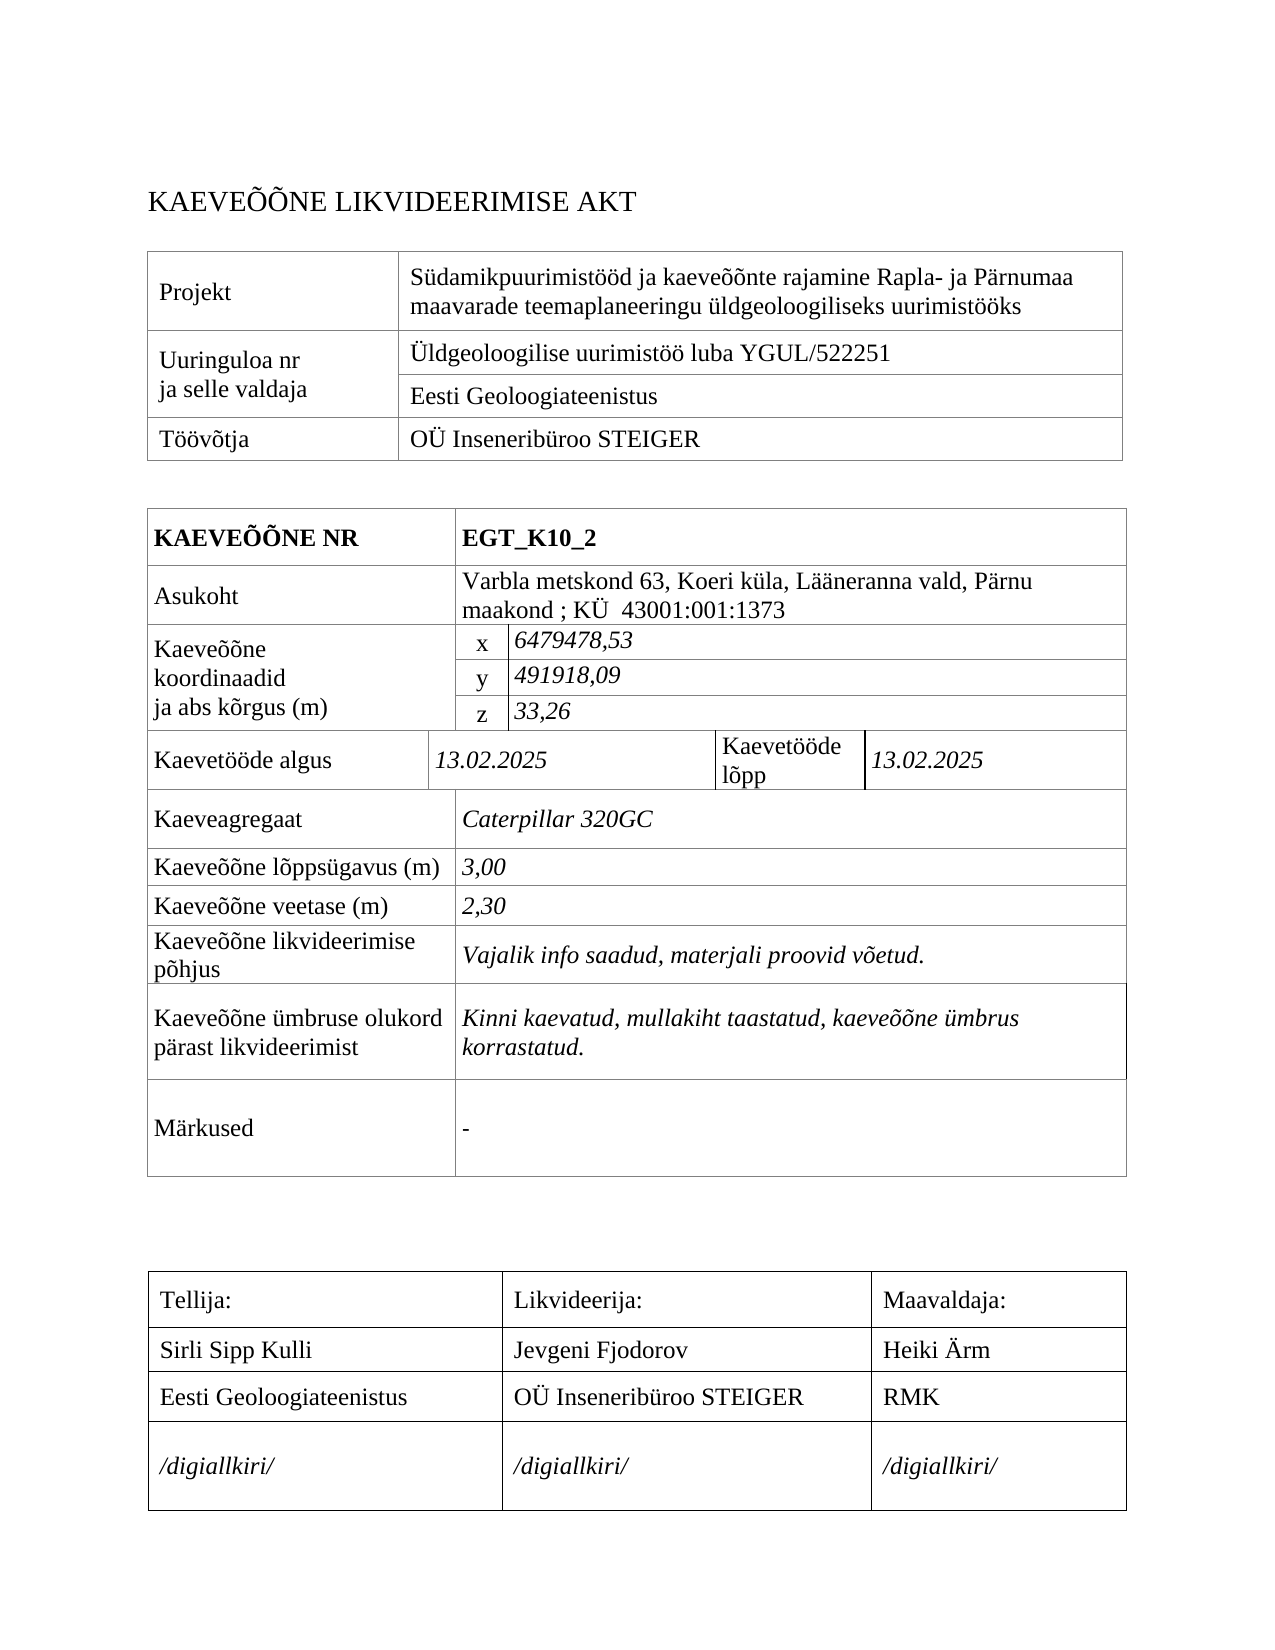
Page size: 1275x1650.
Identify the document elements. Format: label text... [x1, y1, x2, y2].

table_cell Üldgeoloogilise uurimistöö luba YGUL/522251 [399, 331, 1122, 373]
table_cell Jevgeni Fjodorov [503, 1328, 871, 1371]
table_cell - [456, 1080, 1126, 1176]
table_cell OÜ Inseneribüroo STEIGER [399, 418, 1122, 460]
table_cell Varbla metskond 63, Koeri küla, Lääneranna vald, Pärnu maakond ; KÜ 43001:001:1373 [456, 566, 1126, 624]
table_cell /digiallkiri/ [149, 1422, 502, 1510]
table_cell z [456, 696, 508, 730]
table_cell Kinni kaevatud, mullakiht taastatud, kaeveõõne ümbrus korrastatud. [456, 984, 1126, 1079]
table_header EGT_K10_2 [456, 509, 1126, 565]
table_cell Kaeveõõne veetase (m) [148, 886, 455, 925]
table_cell Kaeveagregaat [148, 790, 455, 847]
table_header Südamikpuurimistööd ja kaeveõõnte rajamine Rapla- ja Pärnumaa maavarade teemaplaneeringu üldgeoloogiliseks uurimistööks [399, 252, 1122, 330]
table_cell x [456, 625, 508, 659]
table_cell Kaeveõõne lõppsügavus (m) [148, 849, 455, 885]
table_cell 13.02.2025 [866, 731, 1126, 789]
table_header Likvideerija: [503, 1272, 871, 1327]
table_cell Kaevetööde algus [148, 731, 428, 789]
table_cell Kaeveõõne koordinaadid ja abs kõrgus (m) [148, 625, 455, 730]
table_cell Sirli Sipp Kulli [149, 1328, 502, 1371]
table_cell Töövõtja [148, 418, 398, 460]
table_cell 6479478,53 [509, 625, 1126, 659]
table_header Tellija: [149, 1272, 502, 1327]
table_cell Kaeveõõne likvideerimise põhjus [148, 926, 455, 983]
table_cell Märkused [148, 1080, 455, 1176]
table_cell RMK [872, 1372, 1126, 1421]
table_cell 3,00 [456, 849, 1126, 885]
table_cell 491918,09 [509, 660, 1126, 695]
table_cell y [456, 660, 508, 695]
table_cell Kaevetööde lõpp [716, 731, 864, 789]
table_cell /digiallkiri/ [872, 1422, 1126, 1510]
table_cell Eesti Geoloogiateenistus [399, 375, 1122, 417]
table_cell 13.02.2025 [429, 731, 715, 789]
table_cell Heiki Ärm [872, 1328, 1126, 1371]
table_cell Vajalik info saadud, materjali proovid võetud. [456, 926, 1126, 983]
table_cell Asukoht [148, 566, 455, 624]
text KAEVEÕÕNE LIKVIDEERIMISE AKT [148, 184, 1127, 217]
table_cell Eesti Geoloogiateenistus [149, 1372, 502, 1421]
table_header Maavaldaja: [872, 1272, 1126, 1327]
table_cell OÜ Inseneribüroo STEIGER [503, 1372, 871, 1421]
table_cell 33,26 [509, 696, 1126, 730]
table_cell Caterpillar 320GC [456, 790, 1126, 847]
table_cell Kaeveõõne ümbruse olukord pärast likvideerimist [148, 984, 455, 1079]
table_cell Uuringuloa nr ja selle valdaja [148, 331, 398, 417]
table_header KAEVEÕÕNE NR [148, 509, 455, 565]
table_cell 2,30 [456, 886, 1126, 925]
table_cell /digiallkiri/ [503, 1422, 871, 1510]
table_header Projekt [148, 252, 398, 330]
